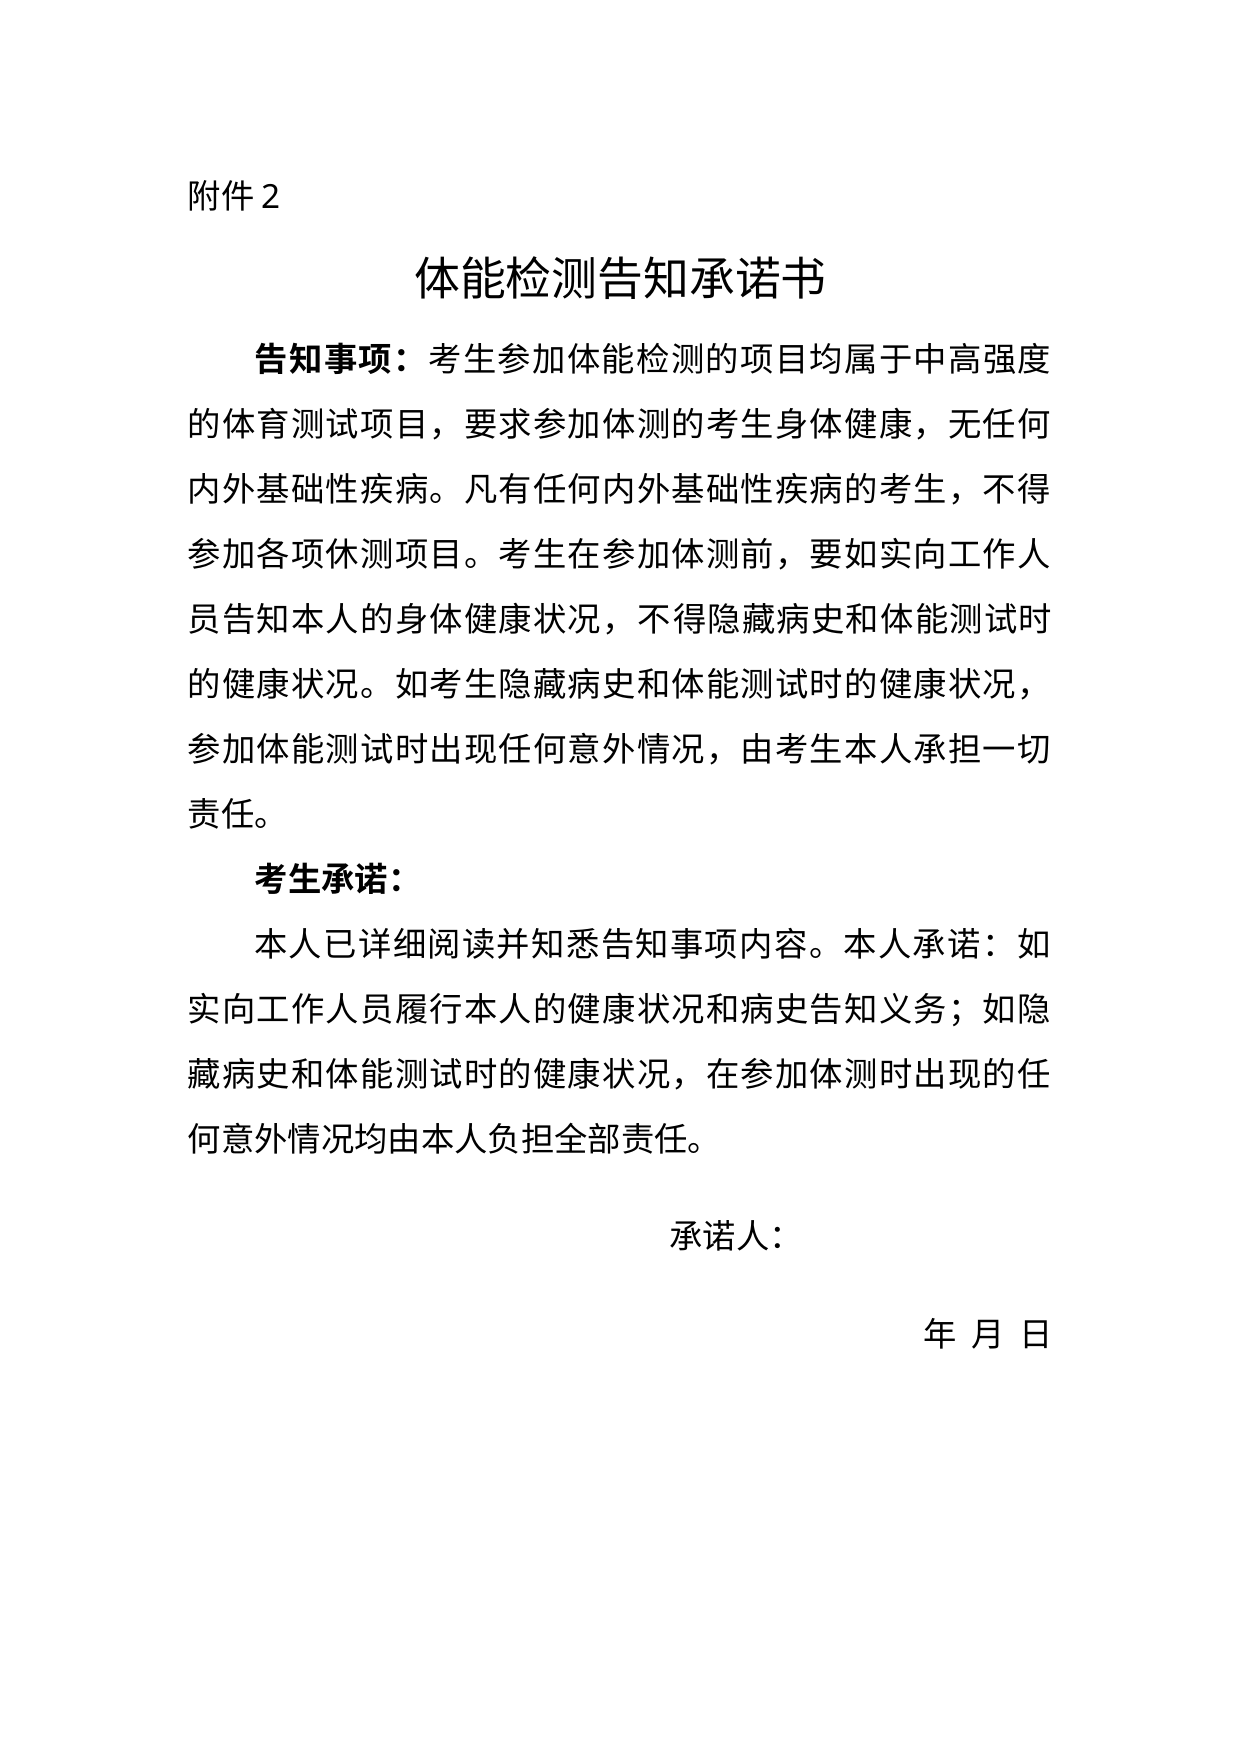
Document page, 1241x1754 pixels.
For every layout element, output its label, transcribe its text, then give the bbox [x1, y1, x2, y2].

text 告知事项：考生参加体能检测的项目均属于中高强度的体育测试项目，要求参加体测的考生身体健康，无任何内外基础性疾病。凡有任何内外基础性疾病的考生，不得参加各项休测项目。考生在参加体测前，要如实向工作人员告知本人的身体健康状况，不得隐藏病史和体能测试时的健康状况。如考生隐藏病史和体能测试时的健康状况，参加体能测试时出现任何意外情况，由考生本人承担一切责任。 [187, 324, 1053, 844]
text 年 月 日 [187, 1299, 1053, 1364]
text 考生承诺： [187, 844, 1053, 909]
text 体能检测告知承诺书 [187, 227, 1053, 324]
text 本人已详细阅读并知悉告知事项内容。本人承诺：如实向工作人员履行本人的健康状况和病史告知义务；如隐藏病史和体能测试时的健康状况，在参加体测时出现的任何意外情况均由本人负担全部责任。 [187, 909, 1053, 1169]
text 附件2 [187, 162, 1053, 227]
text 承诺人： [187, 1202, 1053, 1267]
